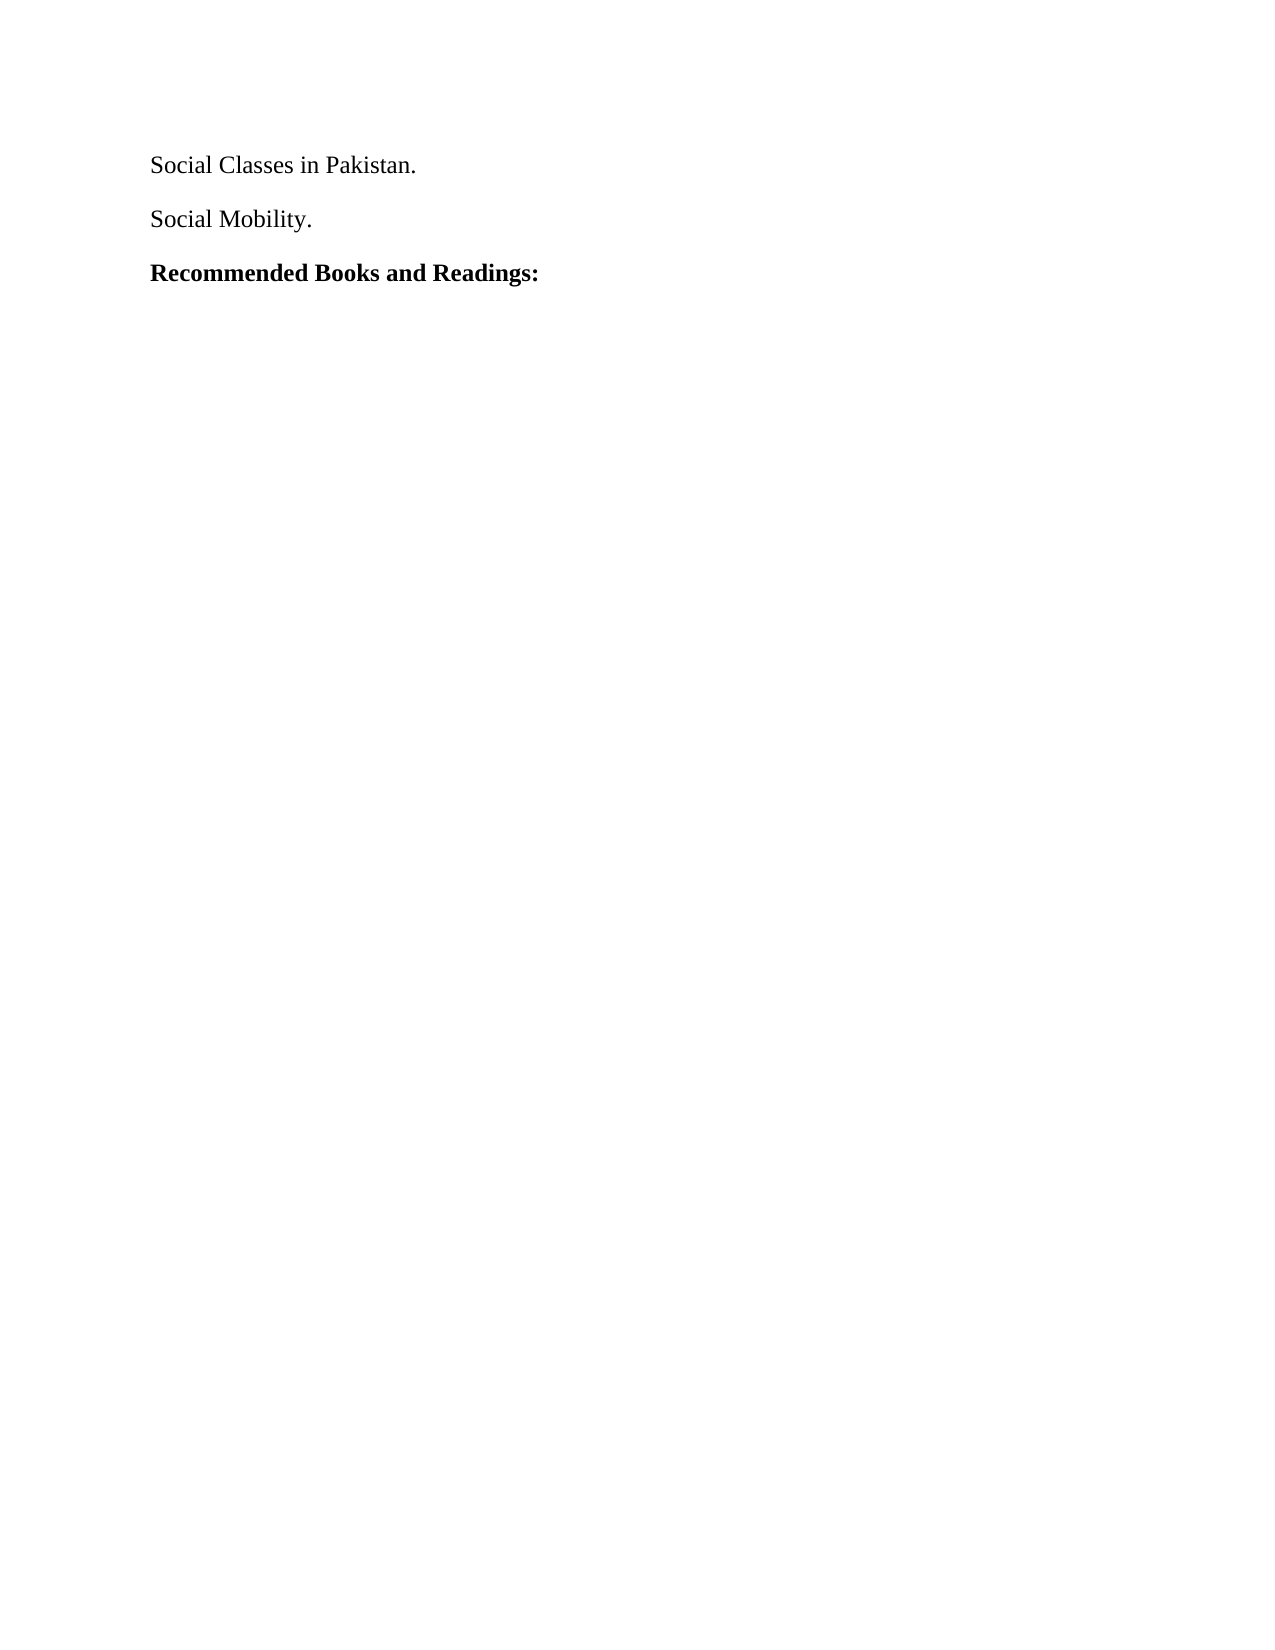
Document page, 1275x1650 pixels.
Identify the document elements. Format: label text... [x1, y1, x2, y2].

text Social Classes in Pakistan. [150, 150, 1125, 179]
text Social Mobility. [150, 204, 1125, 233]
text Recommended Books and Readings: [150, 258, 1125, 286]
